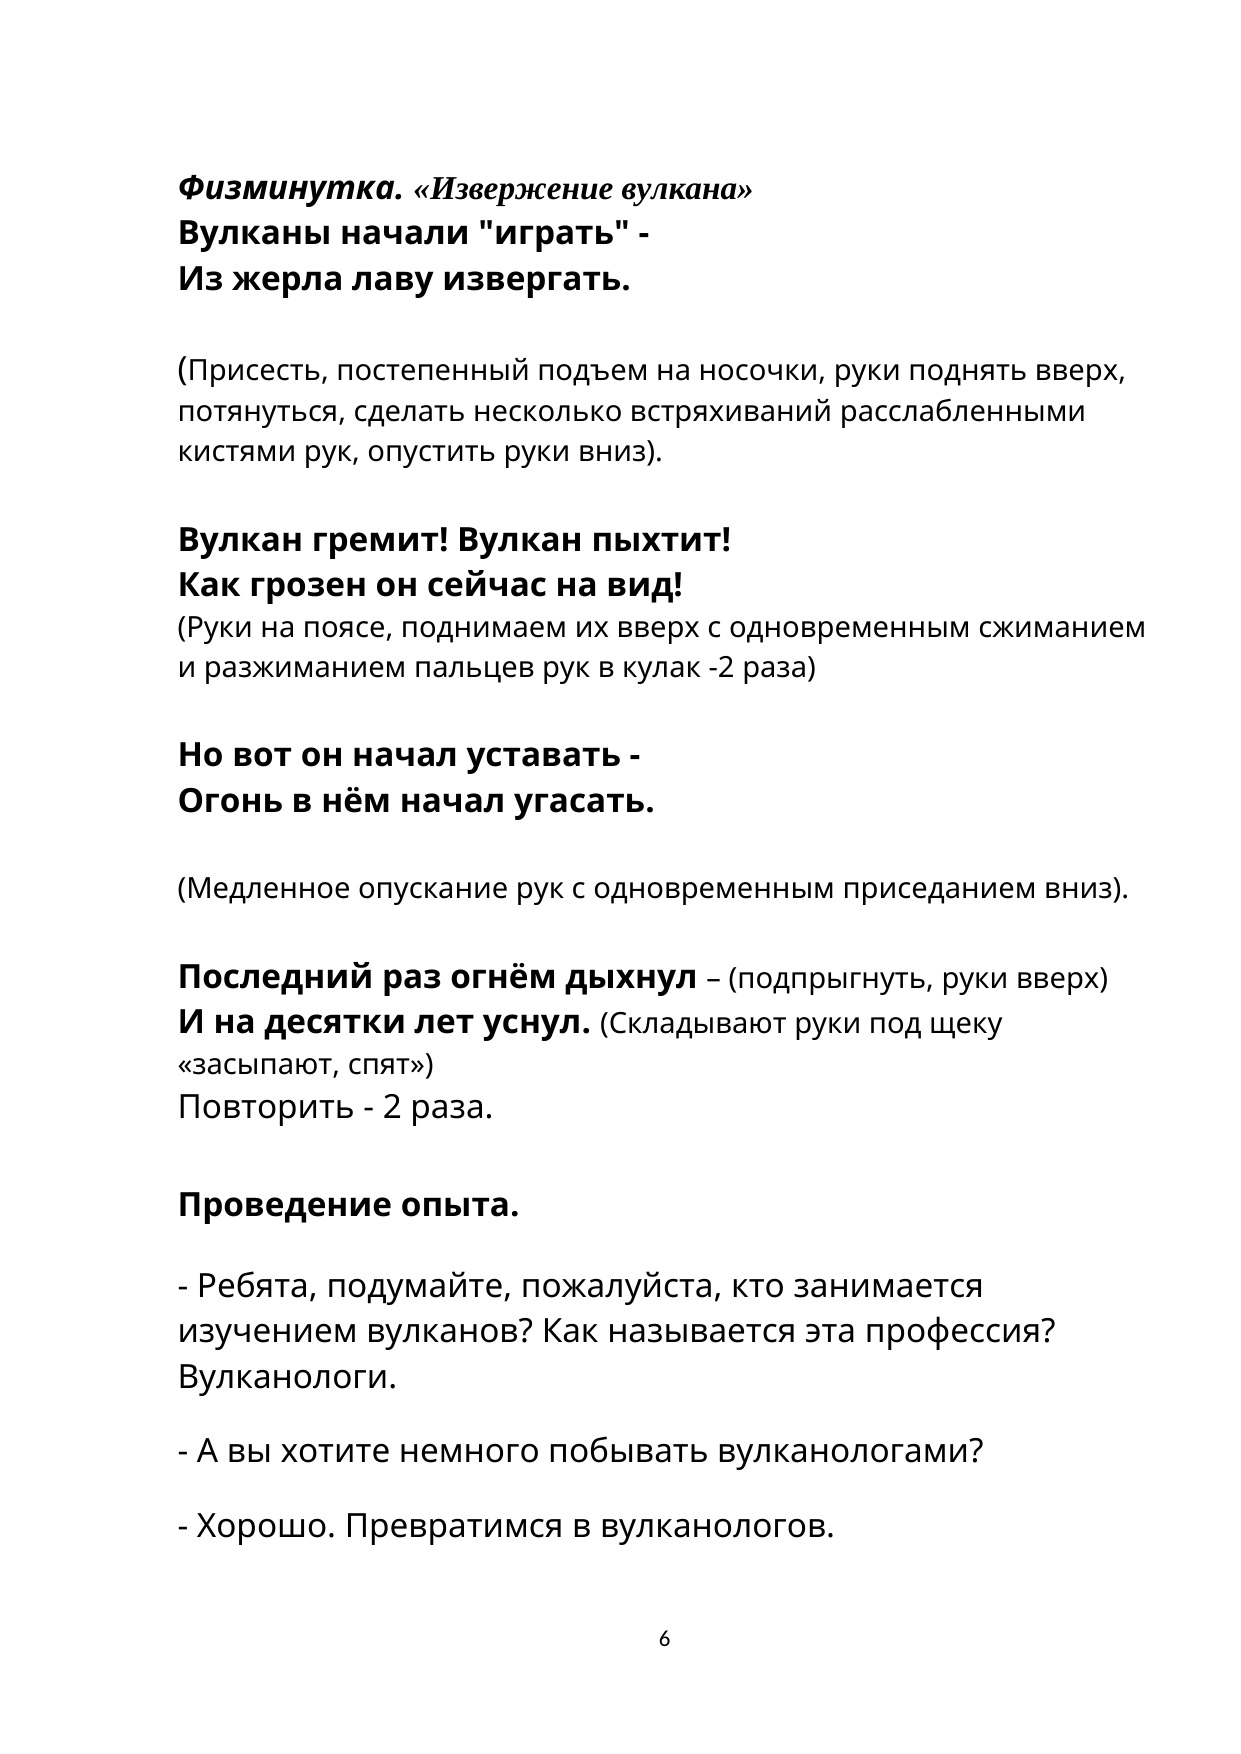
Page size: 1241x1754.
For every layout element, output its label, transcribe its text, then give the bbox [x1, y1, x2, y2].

text Физминутка. «Извержение вулкана» [177, 163, 1152, 209]
text (Руки на поясе, поднимаем их вверх с одновременным сжиманием и разжиманием пальцев рук в кулак -2 раза) [177, 606, 1152, 686]
text Как грозен он сейчас на вид! [177, 561, 1152, 606]
text Из жерла лаву извергать. [177, 254, 1152, 300]
text Огонь в нём начал угасать. [177, 776, 1152, 822]
text - А вы хотите немного побывать вулканологами? [177, 1427, 1152, 1473]
text И на десятки лет уснул. (Складывают руки под щеку «засыпают, спят») [177, 998, 1152, 1083]
text Вулкан гремит! Вулкан пыхтит! [177, 515, 1152, 561]
text Вулканы начали "играть" - [177, 209, 1152, 254]
text Но вот он начал уставать - [177, 731, 1152, 776]
text Последний раз огнём дыхнул – (подпрыгнуть, руки вверх) [177, 952, 1152, 998]
text (Присесть, постепенный подъем на носочки, руки поднять вверх, потянуться, сделать несколько встряхиваний расслабленными кистями рук, опустить руки вниз). [177, 345, 1152, 470]
text - Ребята, подумайте, пожалуйста, кто занимается изучением вулканов? Как называется эта профессия? Вулканологи. [177, 1262, 1152, 1398]
text (Медленное опускание рук с одновременным приседанием вниз). [177, 867, 1152, 907]
text Проведение опыта. [177, 1181, 1152, 1226]
text - Хорошо. Превратимся в вулканологов. [177, 1502, 1152, 1547]
text Повторить - 2 раза. [177, 1083, 1152, 1128]
